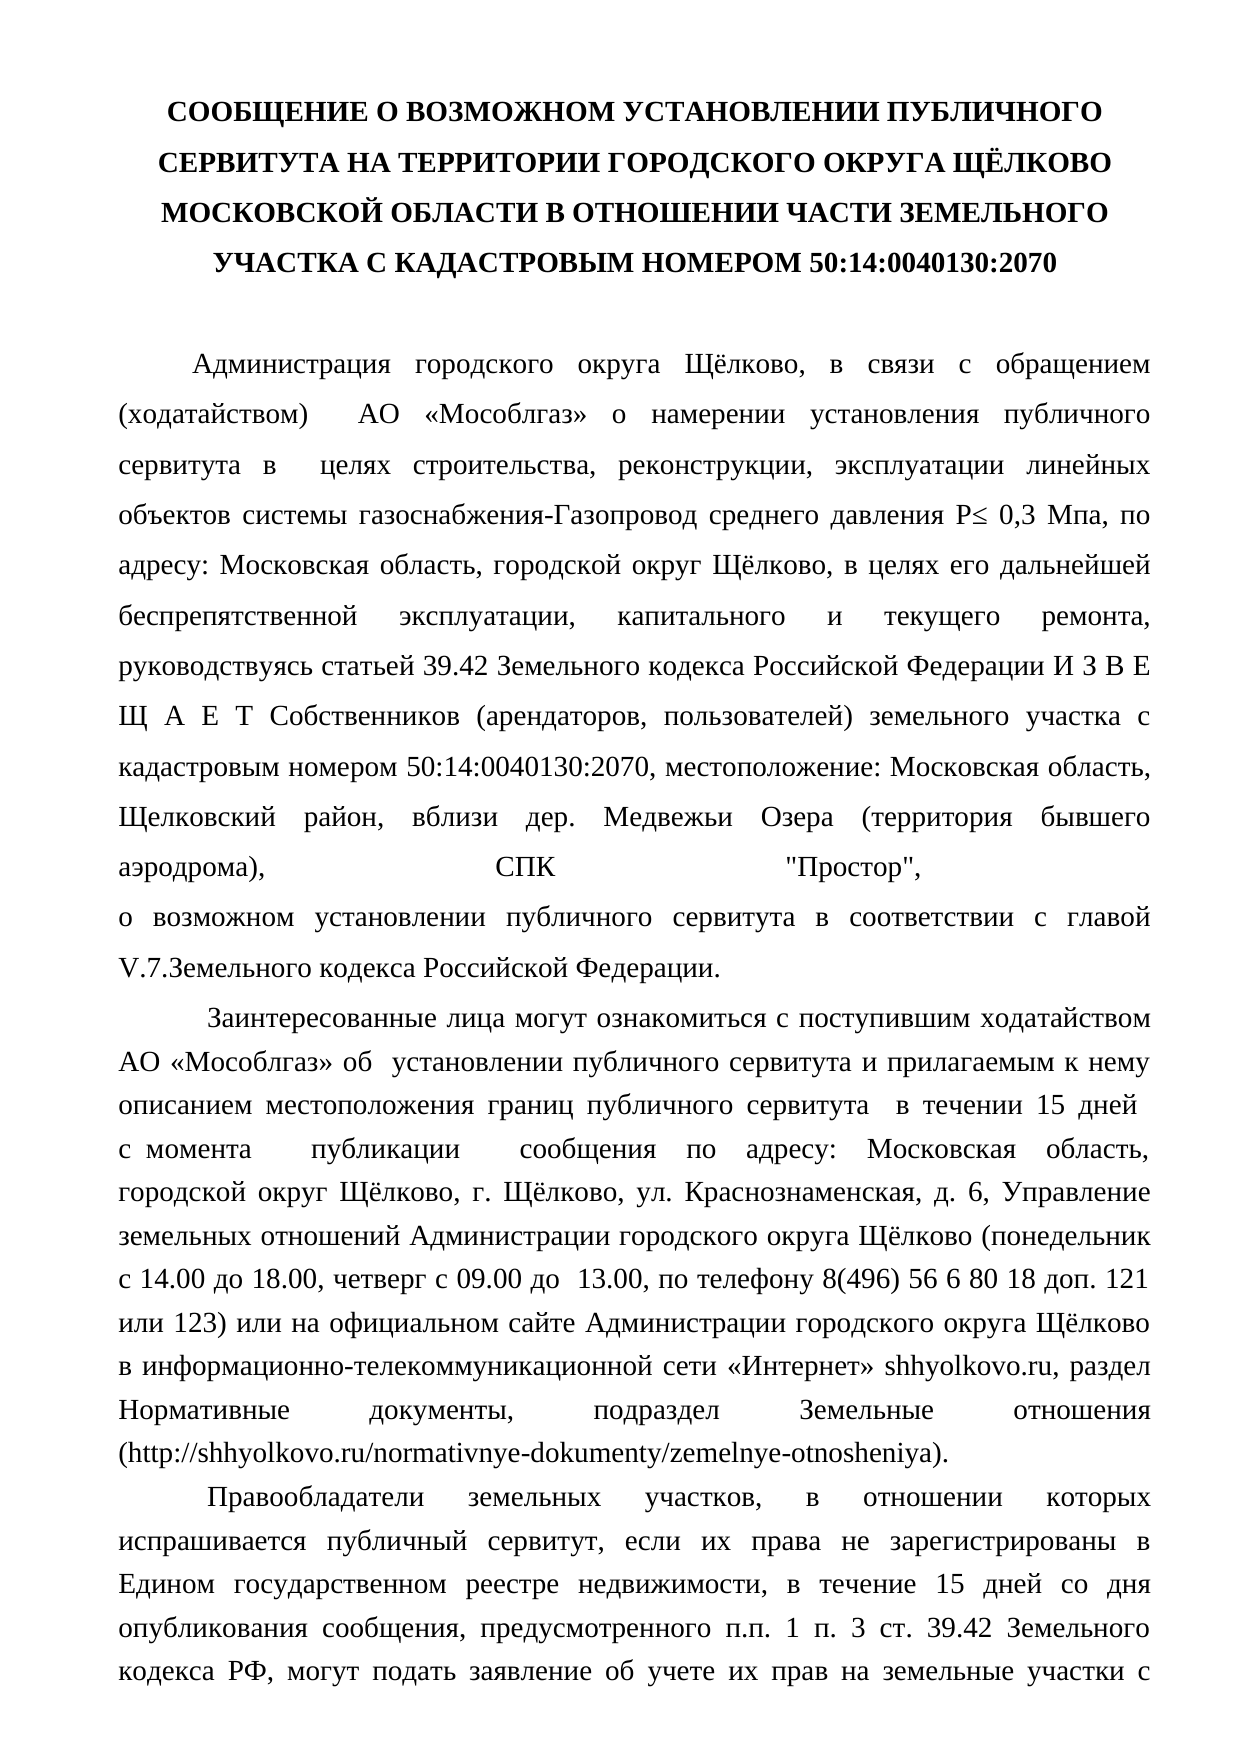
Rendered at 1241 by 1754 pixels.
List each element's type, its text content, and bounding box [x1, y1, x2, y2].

text Администрация городского округа Щёлково, в связи с обращением (ходатайством) АО «Мособлгаз» о намерении установления публичного сервитута в целях строительства, реконструкции, эксплуатации линейных объектов системы газоснабжения-Газопровод среднего давления Р≤ 0,3 Мпа, по адресу: Московская область, городской округ Щёлково, в целях его дальнейшей беспрепятственной эксплуатации, капитального и текущего ремонта, руководствуясь статьей 39.42 Земельного кодекса Российской Федерации И З В Е Щ А Е Т Собственников (арендаторов, пользователей) земельного участка с кадастровым номером 50:14:0040130:2070, местоположение: Московская область, Щелковский район, вблизи дер. Медвежьи Озера (территория бывшего аэродрома), СПК "Простор", о возможном установлении публичного сервитута в соответствии с главой V.7.Земельного кодекса Российской Федерации. [118, 346, 1152, 983]
text Заинтересованные лица могут ознакомиться с поступившим ходатайством АО «Мособлгаз» об установлении публичного сервитута и прилагаемым к нему описанием местоположения границ публичного сервитута в течении 15 дней с момента публикации сообщения по адресу: Московская область, городской округ Щёлково, г. Щёлково, ул. Краснознаменская, д. 6, Управление земельных отношений Администрации городского округа Щёлково (понедельник с 14.00 до 18.00, четверг с 09.00 до 13.00, по телефону 8(496) 56 6 80 18 доп. 121 или 123) или на официальном сайте Администрации городского округа Щёлково в информационно-телекоммуникационной сети «Интернет» shhyolkovo.ru, раздел Нормативные документы, подраздел Земельные отношения (http://shhyolkovo.ru/normativnye-dokumenty/zemelnye-otnosheniya). [118, 1000, 1152, 1469]
text СООБЩЕНИЕ О ВОЗМОЖНОМ УСТАНОВЛЕНИИ ПУБЛИЧНОГО СЕРВИТУТА на территории ГОРОДСКОГО ОКРУГА ЩЁЛКОВО МОСКОВСКОЙ ОБЛАСТИ В ОТНОШЕНИИ ЧАСТИ ЗЕМЕЛЬНОГО УЧАСТКА С КАДАСТРОВЫМ НОМЕРОМ 50:14:0040130:2070 [118, 94, 1152, 279]
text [118, 1479, 1152, 1687]
